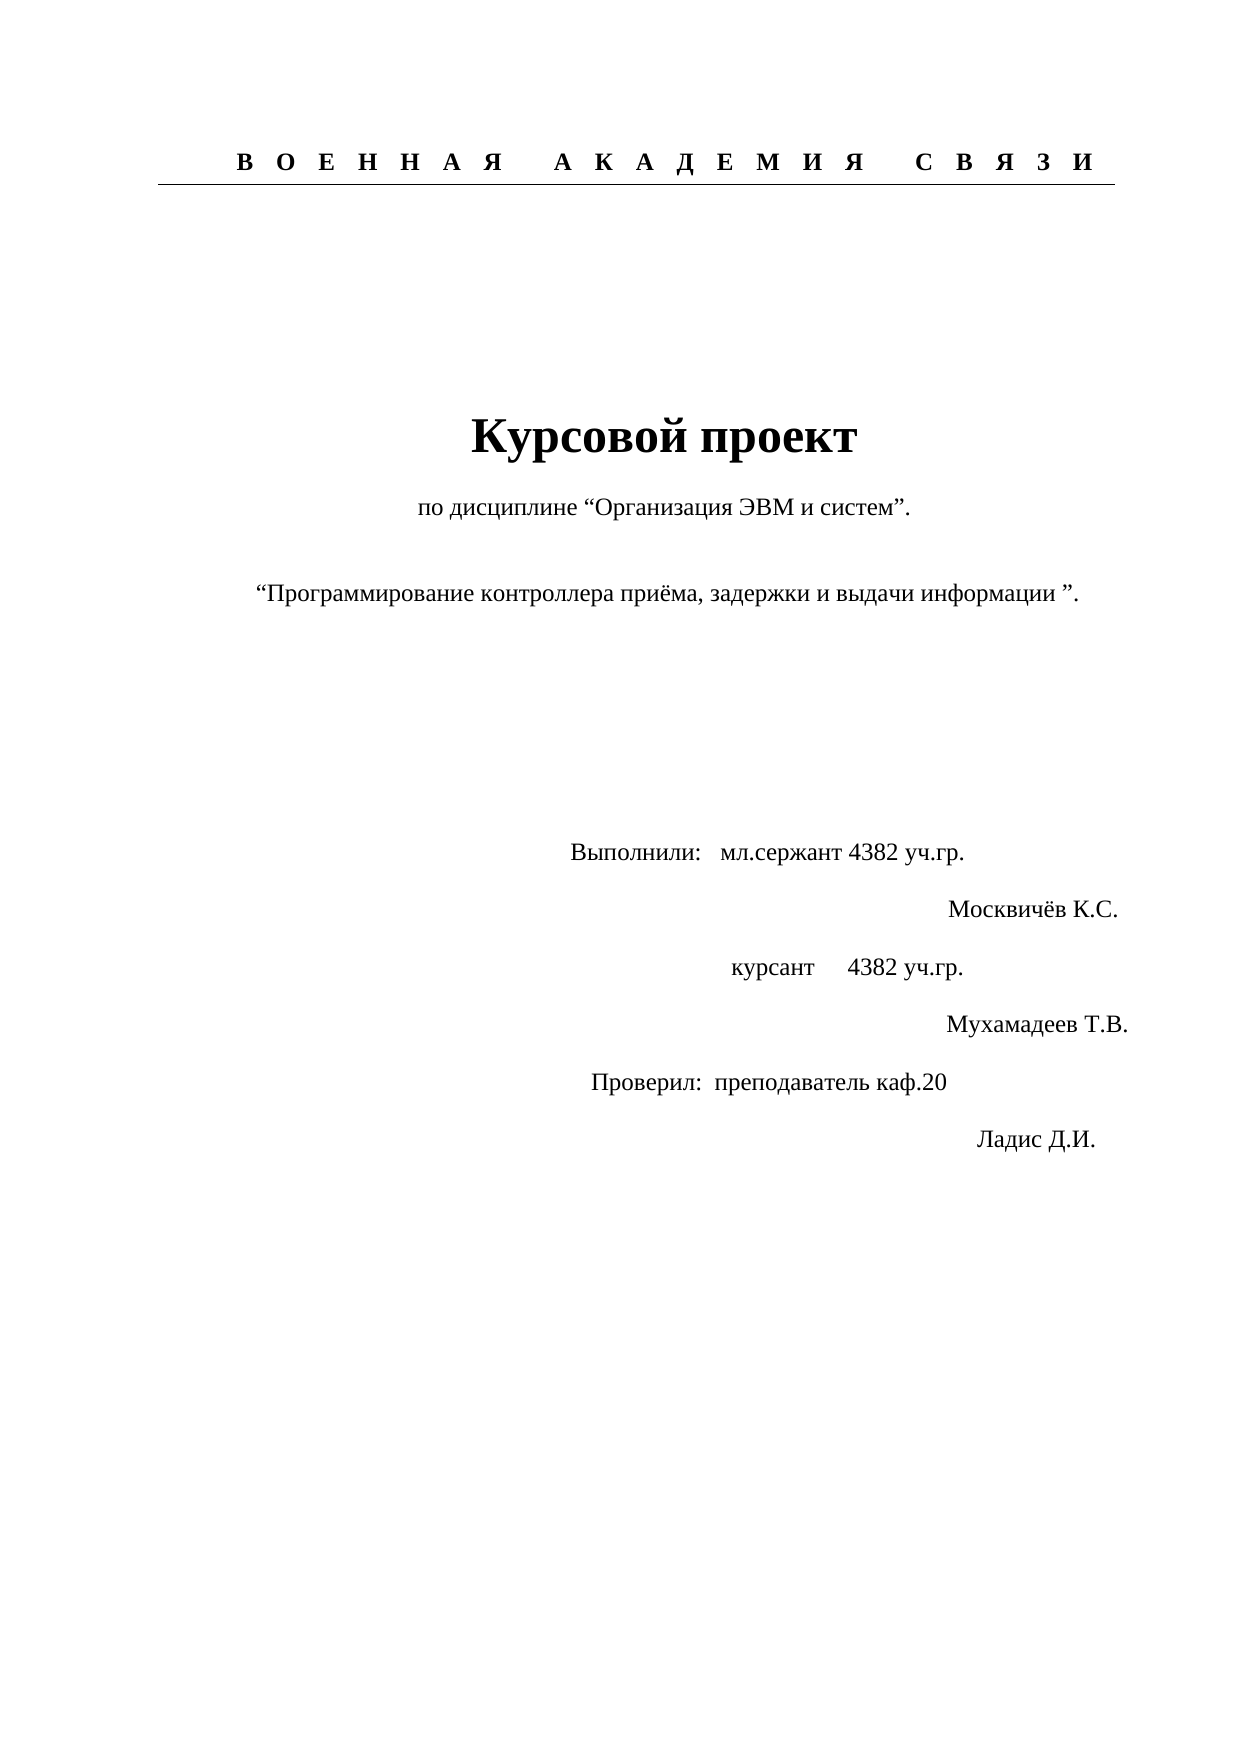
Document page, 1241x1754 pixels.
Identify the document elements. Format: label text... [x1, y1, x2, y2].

text Ладис Д.И. [915, 1124, 1152, 1153]
text Проверил: преподаватель каф.20 [398, 1067, 1152, 1096]
text курсант 4382 уч.гр. [693, 952, 1152, 981]
text Москвичёв К.С. [841, 894, 1152, 923]
text по дисциплине “Организация ЭВМ и систем”. [177, 492, 1152, 521]
text Выполнили: мл.сержант 4382 уч.гр. [177, 837, 1152, 866]
text “Программирование контроллера приёма, задержки и выдачи информации ”. [177, 578, 1152, 607]
text Мухамадеев Т.В. [915, 1009, 1152, 1038]
text ВОЕННАЯ АКАДЕМИЯ СВЯЗИ [177, 147, 1152, 176]
text Курсовой проект [177, 406, 1152, 463]
